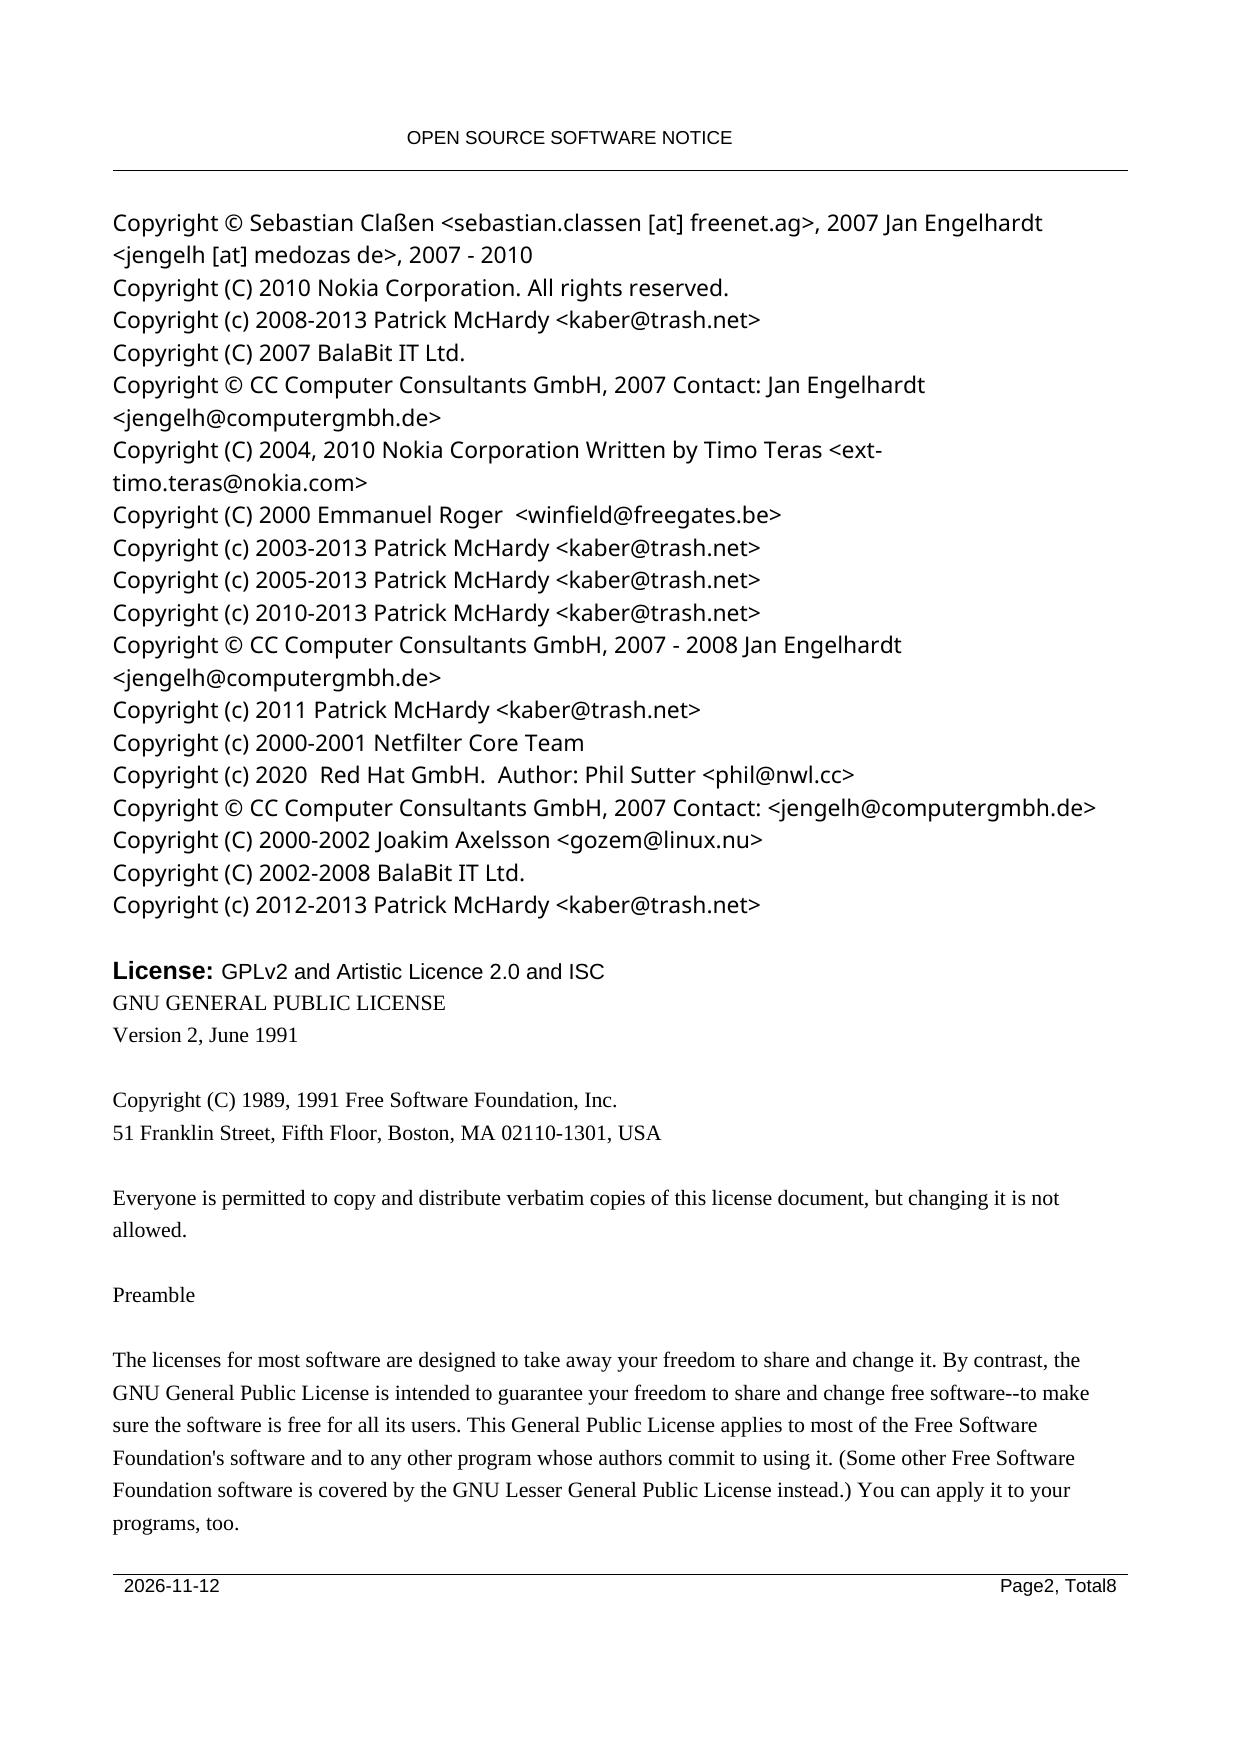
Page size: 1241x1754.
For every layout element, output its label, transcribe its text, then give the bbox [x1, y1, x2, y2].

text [112, 986, 1128, 1539]
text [112, 206, 1128, 954]
text License: GPLv2 and Artistic Licence 2.0 and ISC [112, 954, 1128, 986]
